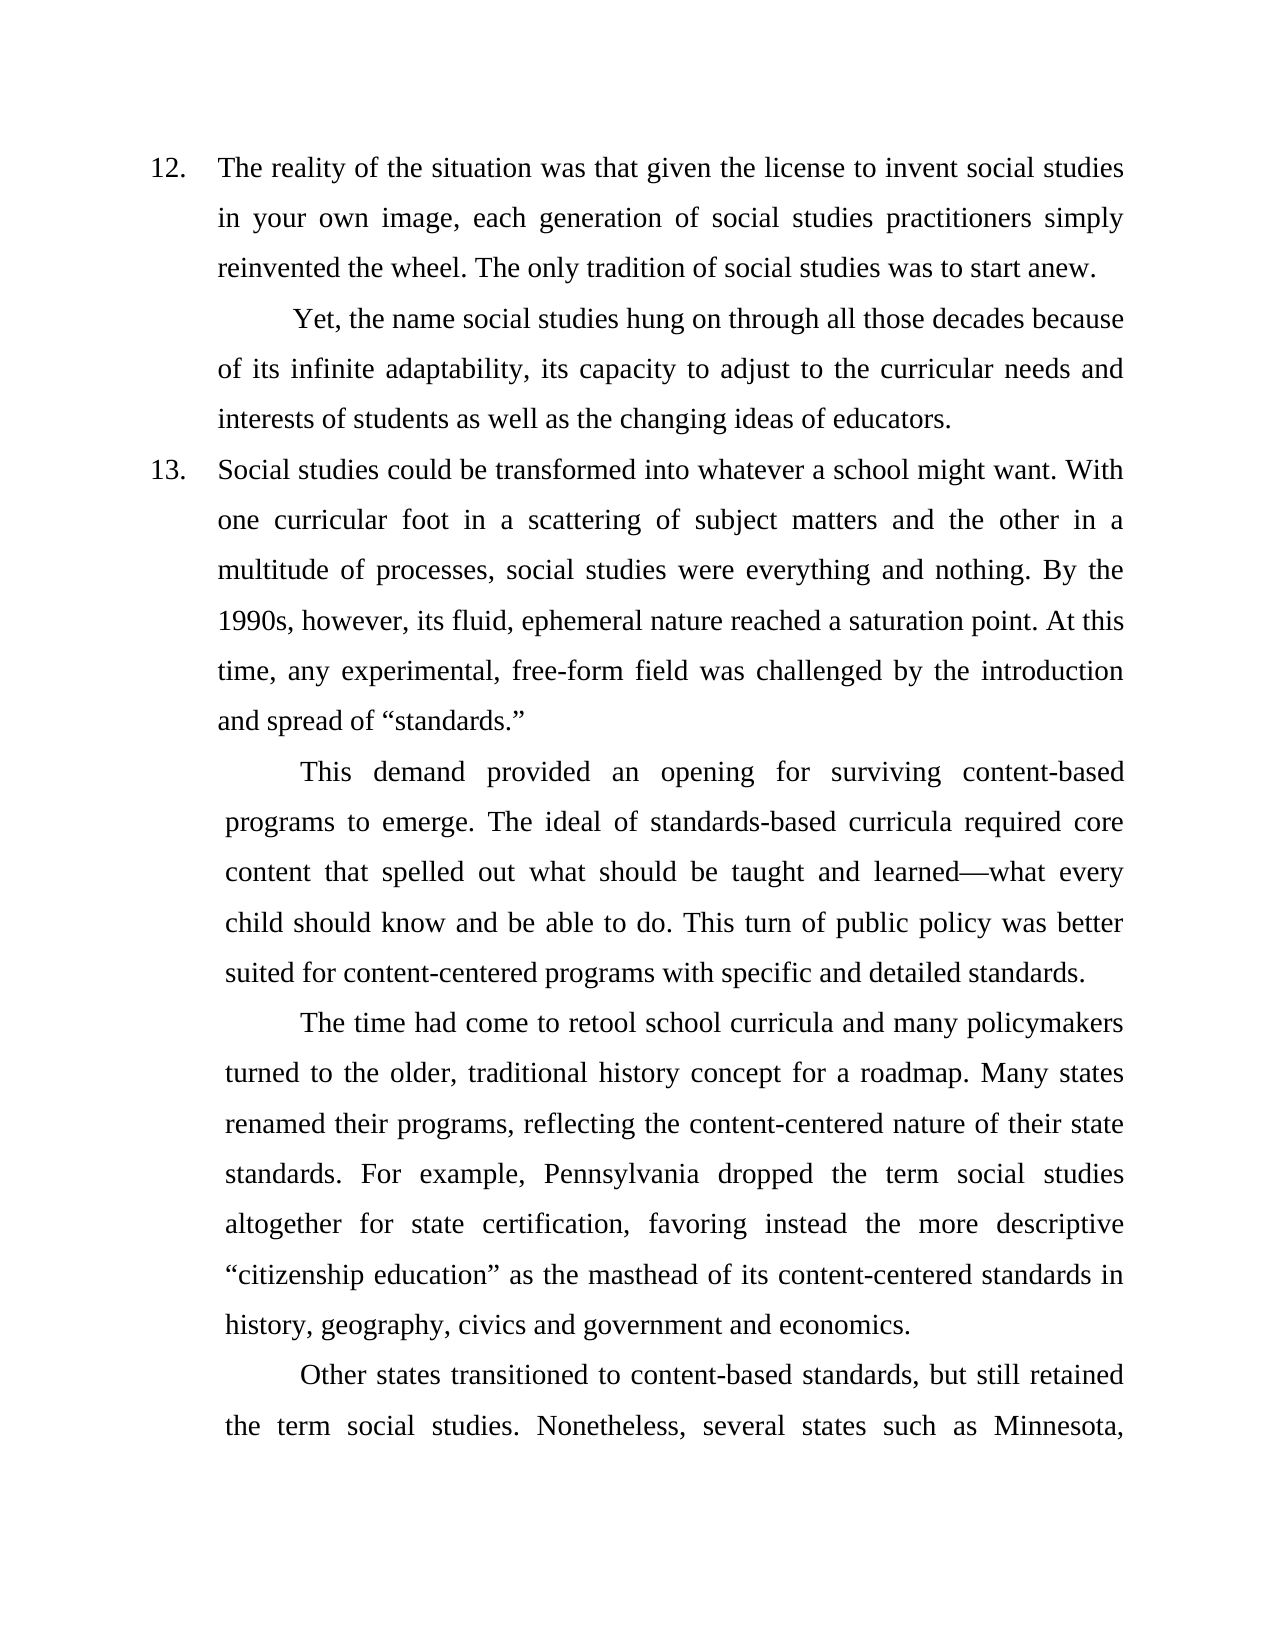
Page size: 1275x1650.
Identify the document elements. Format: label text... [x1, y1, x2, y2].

text Yet, the name social studies hung on through all those decades because of its infinite adaptability, its capacity to adjust to the curricular needs and interests of students as well as the changing ideas of educators. [217, 301, 1125, 435]
text 13. Social studies could be transformed into whatever a school might want. With one curricular foot in a scattering of subject matters and the other in a multitude of processes, social studies were everything and nothing. By the 1990s, however, its fluid, ephemeral nature reached a saturation point. At this time, any experimental, free-form field was challenged by the introduction and spread of “standards.” [150, 452, 1125, 737]
text This demand provided an opening for surviving content-based programs to emerge. The ideal of standards-based curricula required core content that spelled out what should be taught and learned—what every child should know and be able to do. This turn of public policy was better suited for content-centered programs with specific and detailed standards. [225, 754, 1125, 988]
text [225, 1357, 1125, 1441]
text 12. The reality of the situation was that given the license to invent social studies in your own image, each generation of social studies practitioners simply reinvented the wheel. The only tradition of social studies was to start anew. [150, 150, 1125, 284]
text The time had come to retool school curricula and many policymakers turned to the older, traditional history concept for a roadmap. Many states renamed their programs, reflecting the content-centered nature of their state standards. For example, Pennsylvania dropped the term social studies altogether for state certification, favoring instead the more descriptive “citizenship education” as the masthead of its content-centered standards in history, geography, civics and government and economics. [225, 1005, 1125, 1341]
